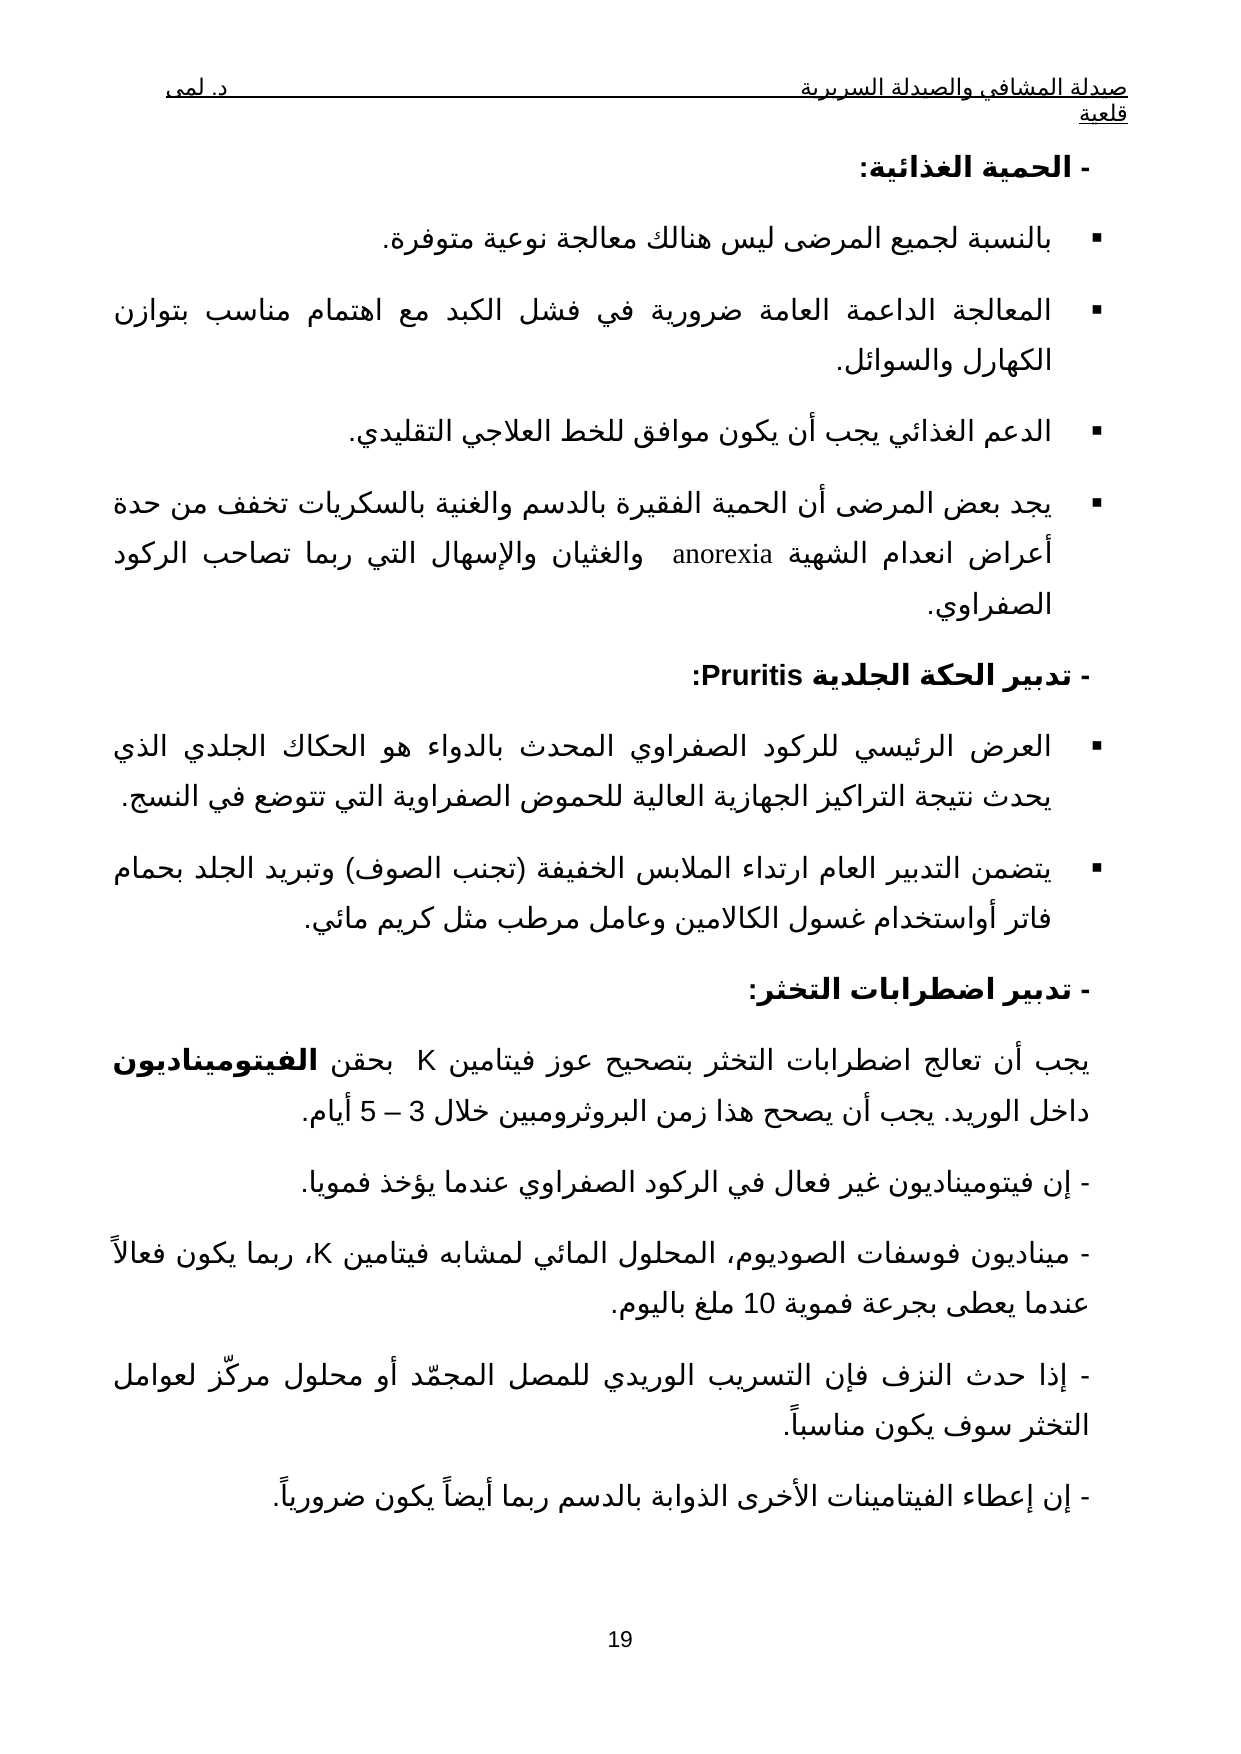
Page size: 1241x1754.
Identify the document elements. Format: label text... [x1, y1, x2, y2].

list يجد بعض المرضى أن الحمية الفقيرة بالدسم والغنية بالسكريات تخفف من حدة أعراض انعدام الشهية anorexia والغثيان والإسهال التي ربما تصاحب الركود الصفراوي. [112, 486, 1090, 620]
text - ميناديون فوسفات الصوديوم، المحلول المائي لمشابه فيتامين K، ربما يكون فعالاً عندما يعطى بجرعة فموية 10 ملغ باليوم. [112, 1236, 1090, 1320]
text - تدبير اضطرابات التخثر: [112, 972, 1090, 1006]
text - الحمية الغذائية: [112, 150, 1090, 183]
text - تدبير الحكة الجلدية Pruritis: [112, 658, 1090, 691]
list الدعم الغذائي يجب أن يكون موافق للخط العلاجي التقليدي. [112, 414, 1090, 448]
text - إذا حدث النزف فإن التسريب الوريدي للمصل المجمّد أو محلول مركّز لعوامل التخثر سوف يكون مناسباً. [112, 1357, 1090, 1441]
list المعالجة الداعمة العامة ضرورية في فشل الكبد مع اهتمام مناسب بتوازن الكهارل والسوائل. [112, 293, 1090, 377]
list يتضمن التدبير العام ارتداء الملابس الخفيفة (تجنب الصوف) وتبريد الجلد بحمام فاتر أواستخدام غسول الكالامين وعامل مرطب مثل كريم مائي. [112, 851, 1090, 935]
list بالنسبة لجميع المرضى ليس هنالك معالجة نوعية متوفرة. [112, 221, 1090, 255]
text يجب أن تعالج اضطرابات التخثر بتصحيح عوز فيتامين K بحقن الفيتوميناديون داخل الوريد. يجب أن يصحح هذا زمن البروثرومبين خلال 3 – 5 أيام. [112, 1043, 1090, 1127]
list العرض الرئيسي للركود الصفراوي المحدث بالدواء هو الحكاك الجلدي الذي يحدث نتيجة التراكيز الجهازية العالية للحموض الصفراوية التي تتوضع في النسج. [112, 729, 1090, 813]
text - إن إعطاء الفيتامينات الأخرى الذوابة بالدسم ربما أيضاً يكون ضرورياً. [112, 1479, 1090, 1512]
text - إن فيتوميناديون غير فعال في الركود الصفراوي عندما يؤخذ فمويا. [112, 1165, 1090, 1198]
